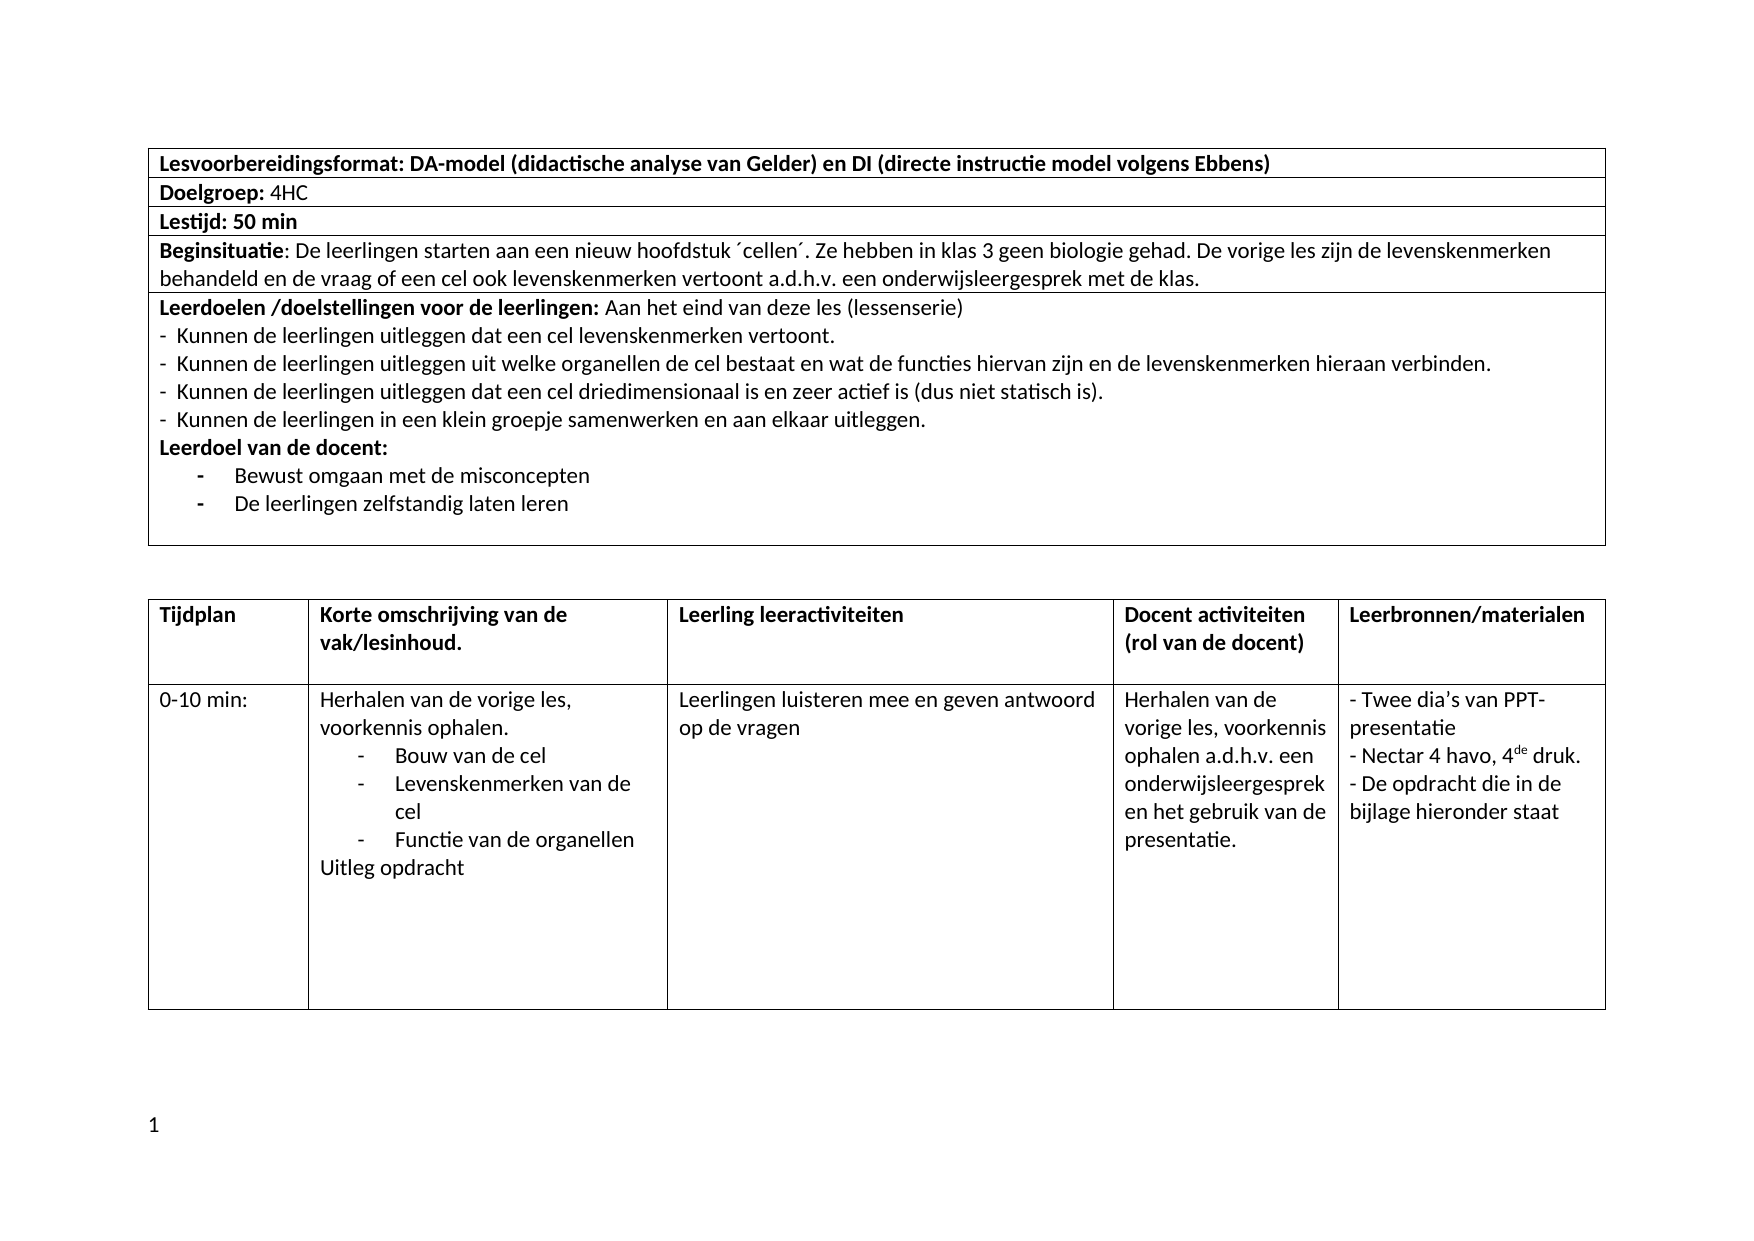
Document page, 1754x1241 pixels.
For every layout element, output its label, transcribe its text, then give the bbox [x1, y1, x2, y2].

table_header Docent activiteiten (rol van de docent) [1114, 600, 1338, 684]
table_header Lesvoorbereidingsformat: DA-model (didactische analyse van Gelder) en DI (directe instructie model volgens Ebbens) [149, 149, 1605, 177]
table_cell Herhalen van de vorige les, voorkennis ophalen. Bouw van de cel Levenskenmerken van de cel Functie van de organellen Uitleg opdracht [309, 685, 667, 1009]
table_cell Leerdoelen /doelstellingen voor de leerlingen: Aan het eind van deze les (lessenserie) - Kunnen de leerlingen uitleggen dat een cel levenskenmerken vertoont. - Kunnen de leerlingen uitleggen uit welke organellen de cel bestaat en wat de functies hiervan zijn en de levenskenmerken hieraan verbinden. - Kunnen de leerlingen uitleggen dat een cel driedimensionaal is en zeer actief is (dus niet statisch is). - Kunnen de leerlingen in een klein groepje samenwerken en aan elkaar uitleggen. Leerdoel van de docent: Bewust omgaan met de misconcepten De leerlingen zelfstandig laten leren [149, 293, 1605, 545]
table_cell Doelgroep: 4HC [149, 178, 1605, 206]
table_cell Lestijd: 50 min [149, 207, 1605, 235]
table_header Korte omschrijving van de vak/lesinhoud. [309, 600, 667, 684]
table_cell Herhalen van de vorige les, voorkennis ophalen a.d.h.v. een onderwijsleergesprek en het gebruik van de presentatie. [1114, 685, 1338, 1009]
table_header Leerling leeractiviteiten [668, 600, 1113, 684]
table_cell - Twee dia’s van PPT-presentatie - Nectar 4 havo, 4de druk. - De opdracht die in de bijlage hieronder staat [1339, 685, 1605, 1009]
table_header Leerbronnen/materialen [1339, 600, 1605, 684]
table_header Tijdplan [149, 600, 308, 684]
table_cell Leerlingen luisteren mee en geven antwoord op de vragen [668, 685, 1113, 1009]
table_cell Beginsituatie: De leerlingen starten aan een nieuw hoofdstuk ´cellen´. Ze hebben in klas 3 geen biologie gehad. De vorige les zijn de levenskenmerken behandeld en de vraag of een cel ook levenskenmerken vertoont a.d.h.v. een onderwijsleergesprek met de klas. [149, 236, 1605, 292]
table_cell 0-10 min: [149, 685, 308, 1009]
